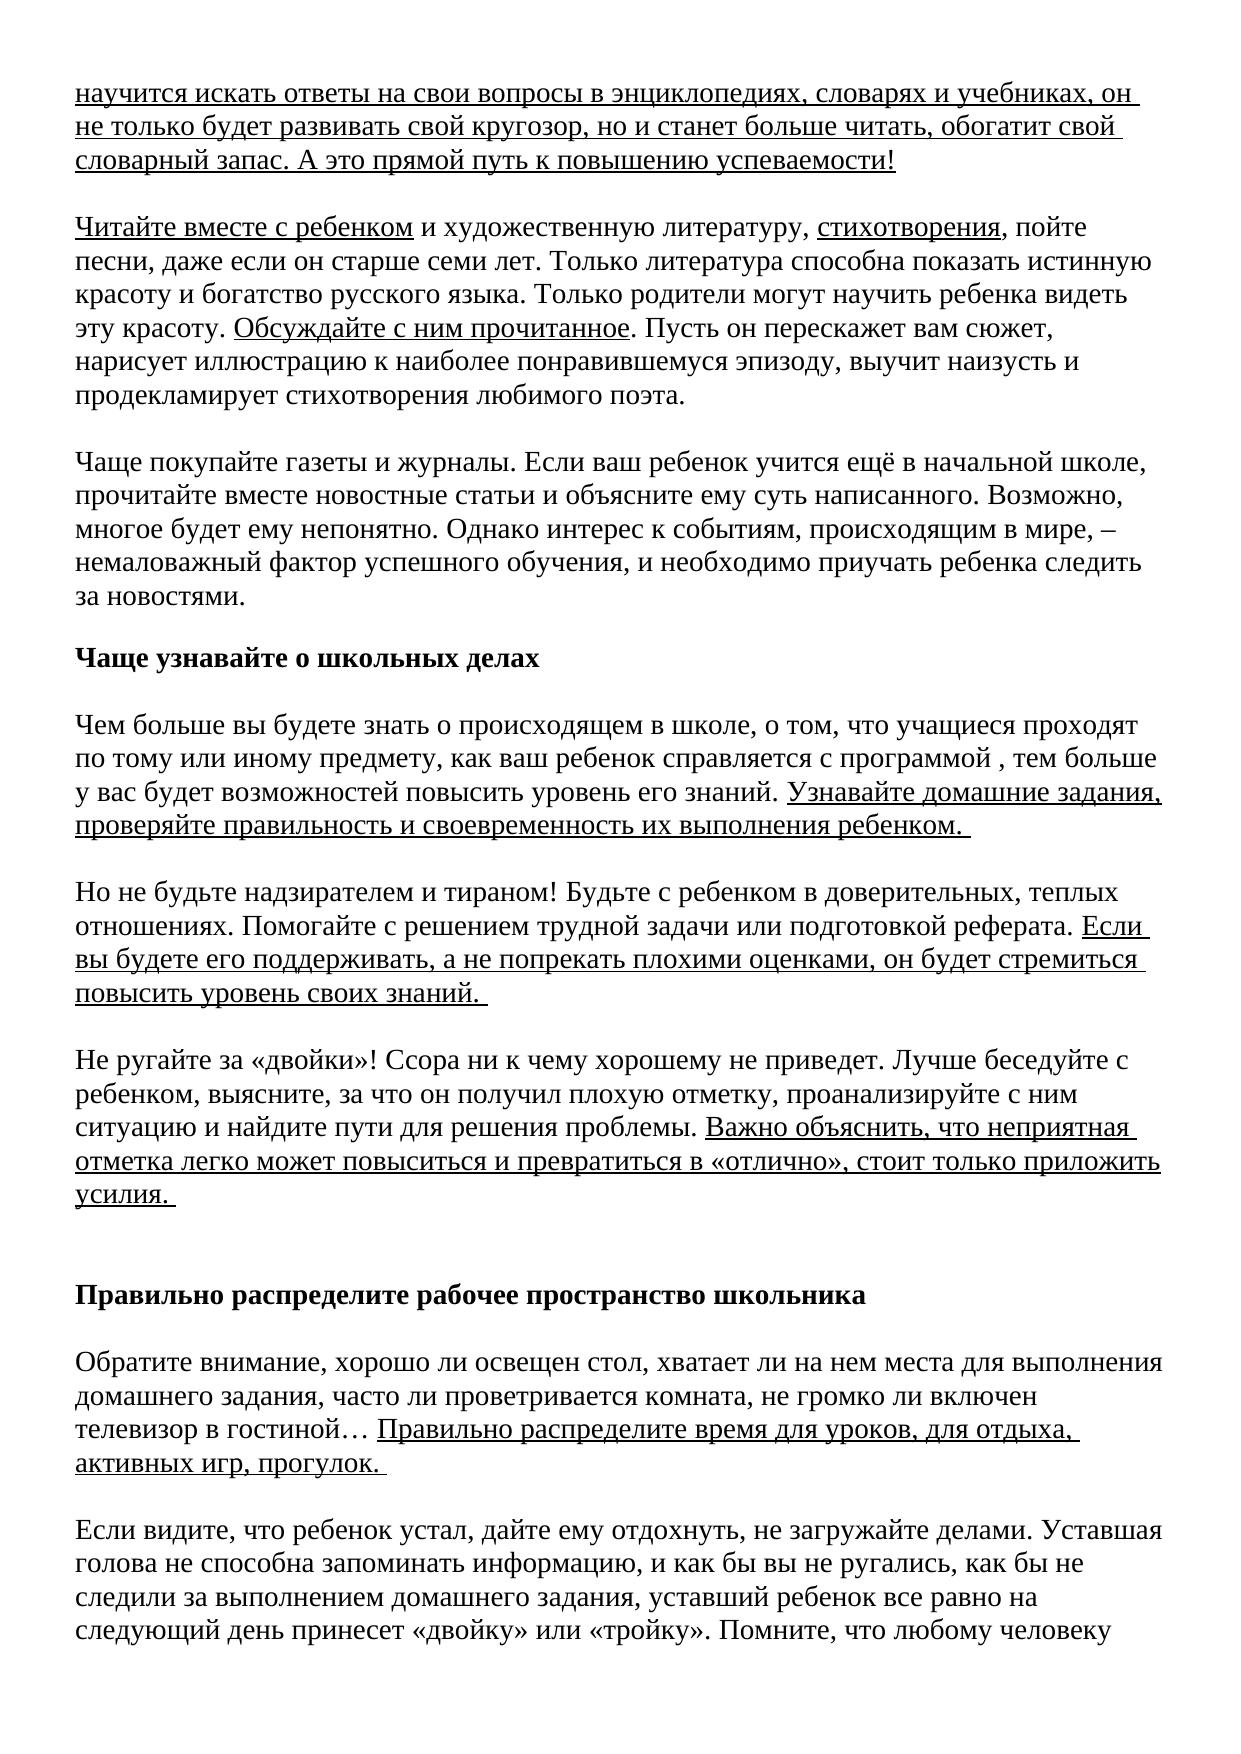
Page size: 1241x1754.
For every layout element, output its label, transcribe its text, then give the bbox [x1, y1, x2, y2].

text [75, 1311, 1165, 1646]
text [75, 75, 1165, 640]
text Чем больше вы будете знать о происходящем в школе, о том, что учащиеся проходят по тому или иному предмету, как ваш ребенок справляется с программой , тем больше у вас будет возможностей повысить уровень его знаний. Узнавайте домашние задания, проверяйте правильность и своевременность их выполнения ребенком. Но не будьте надзирателем и тираном! Будьте с ребенком в доверительных, теплых отношениях. Помогайте с решением трудной задачи или подготовкой реферата. Если вы будете его поддерживать, а не попрекать плохими оценками, он будет стремиться повысить уровень своих знаний. Не ругайте за «двойки»! Ссора ни к чему хорошему не приведет. Лучше беседуйте с ребенком, выясните, за что он получил плохую отметку, проанализируйте с ним ситуацию и найдите пути для решения проблемы. Важно объяснить, что неприятная отметка легко может повыситься и превратиться в «отлично», стоит только приложить усилия. [75, 673, 1165, 1277]
text Правильно распределите рабочее пространство школьника [75, 1277, 1165, 1311]
text Чаще узнавайте о школьных делах [75, 640, 1165, 673]
